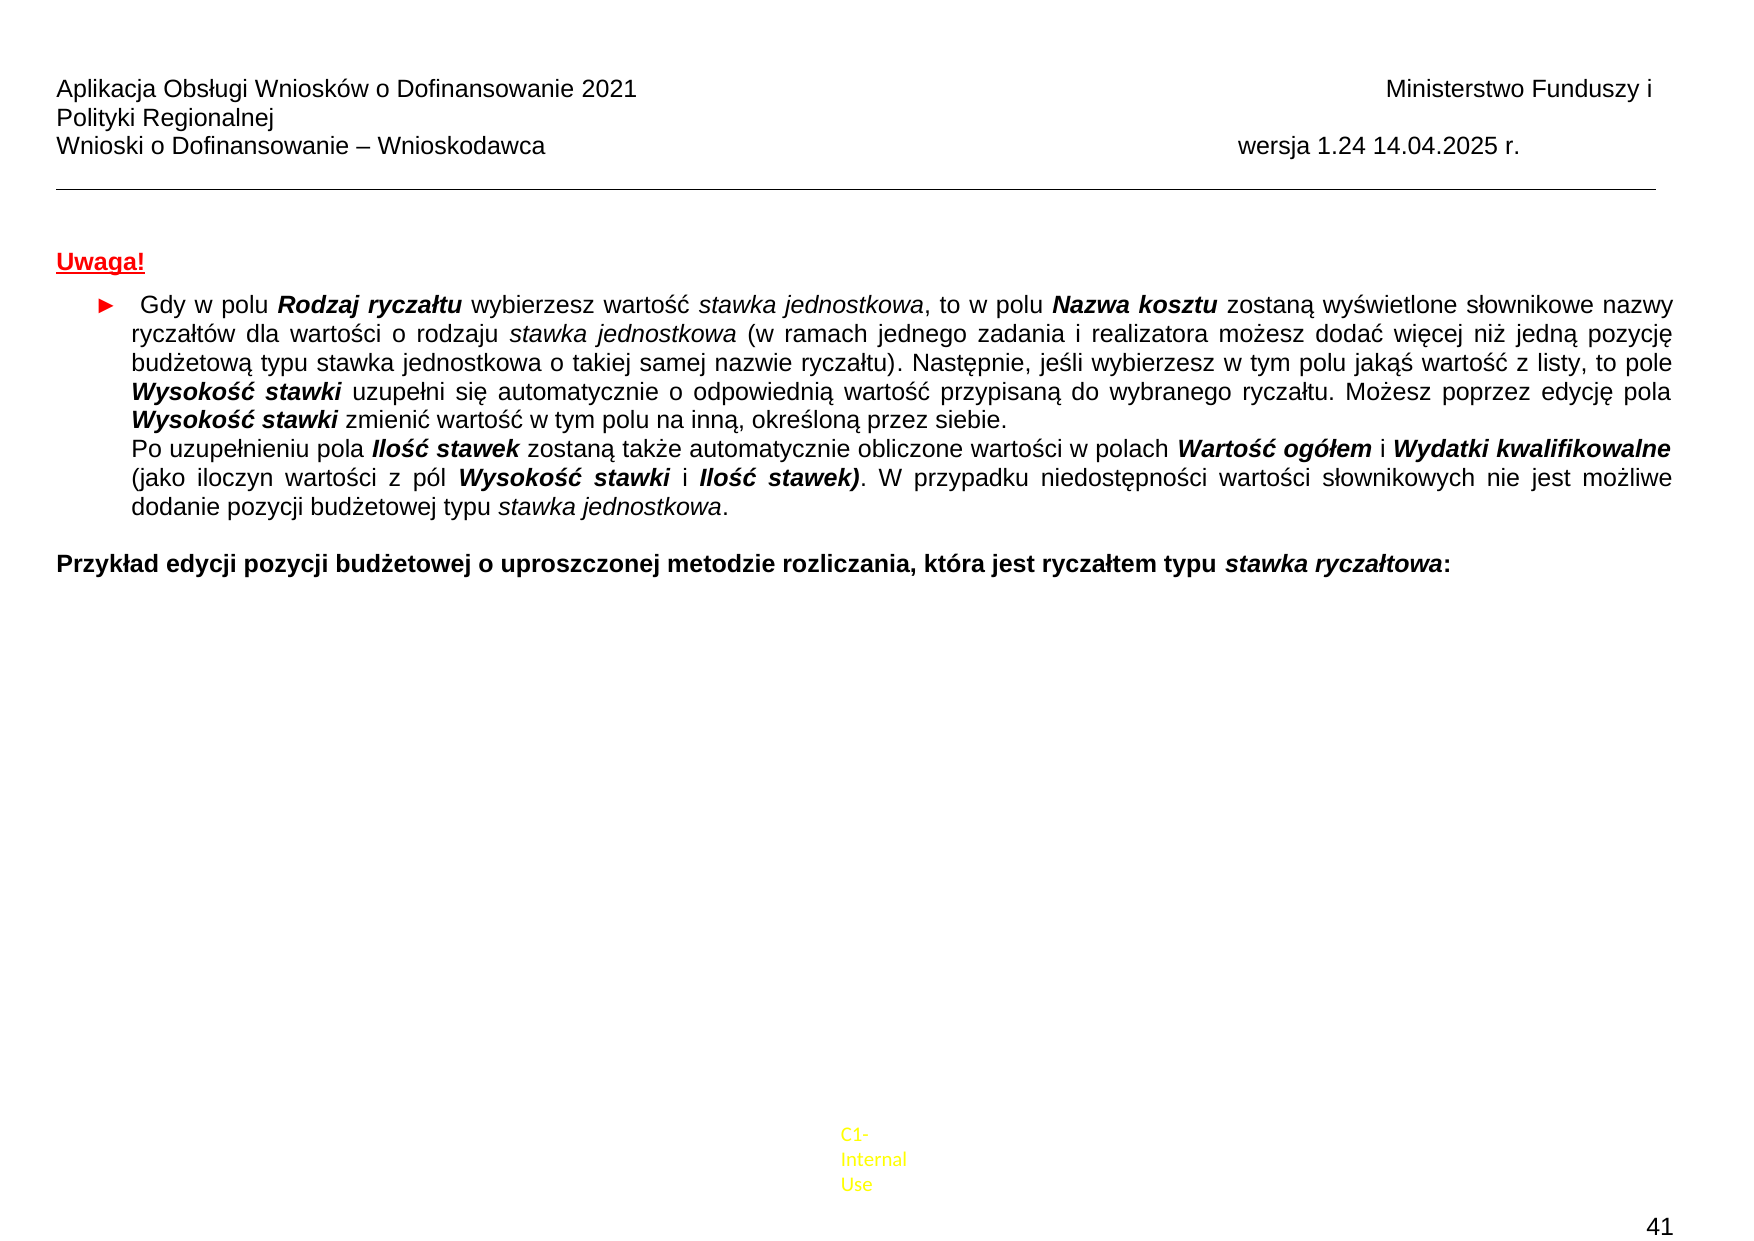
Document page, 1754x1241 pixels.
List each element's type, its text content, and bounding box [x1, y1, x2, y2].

text Przykład edycji pozycji budżetowej o uproszczonej metodzie rozliczania, która jest ryczałtem typu stawka ryczałtowa: [56, 549, 1674, 578]
list Gdy w polu Rodzaj ryczałtu wybierzesz wartość stawka jednostkowa, to w polu Nazwa kosztu zostaną wyświetlone słownikowe nazwy ryczałtów dla wartości o rodzaju stawka jednostkowa (w ramach jednego zadania i realizatora możesz dodać więcej niż jedną pozycję budżetową typu stawka jednostkowa o takiej samej nazwie ryczałtu). Następnie, jeśli wybierzesz w tym polu jakąś wartość z listy, to pole Wysokość stawki uzupełni się automatycznie o odpowiednią wartość przypisaną do wybranego ryczałtu. Możesz poprzez edycję pola Wysokość stawki zmienić wartość w tym polu na inną, określoną przez siebie. [94, 291, 1674, 434]
text Po uzupełnieniu pola Ilość stawek zostaną także automatycznie obliczone wartości w polach Wartość ogółem i Wydatki kwalifikowalne (jako iloczyn wartości z pól Wysokość stawki i Ilość stawek). W przypadku niedostępności wartości słownikowych nie jest możliwe dodanie pozycji budżetowej typu stawka jednostkowa. [131, 434, 1674, 521]
text Uwaga! [56, 247, 1674, 276]
